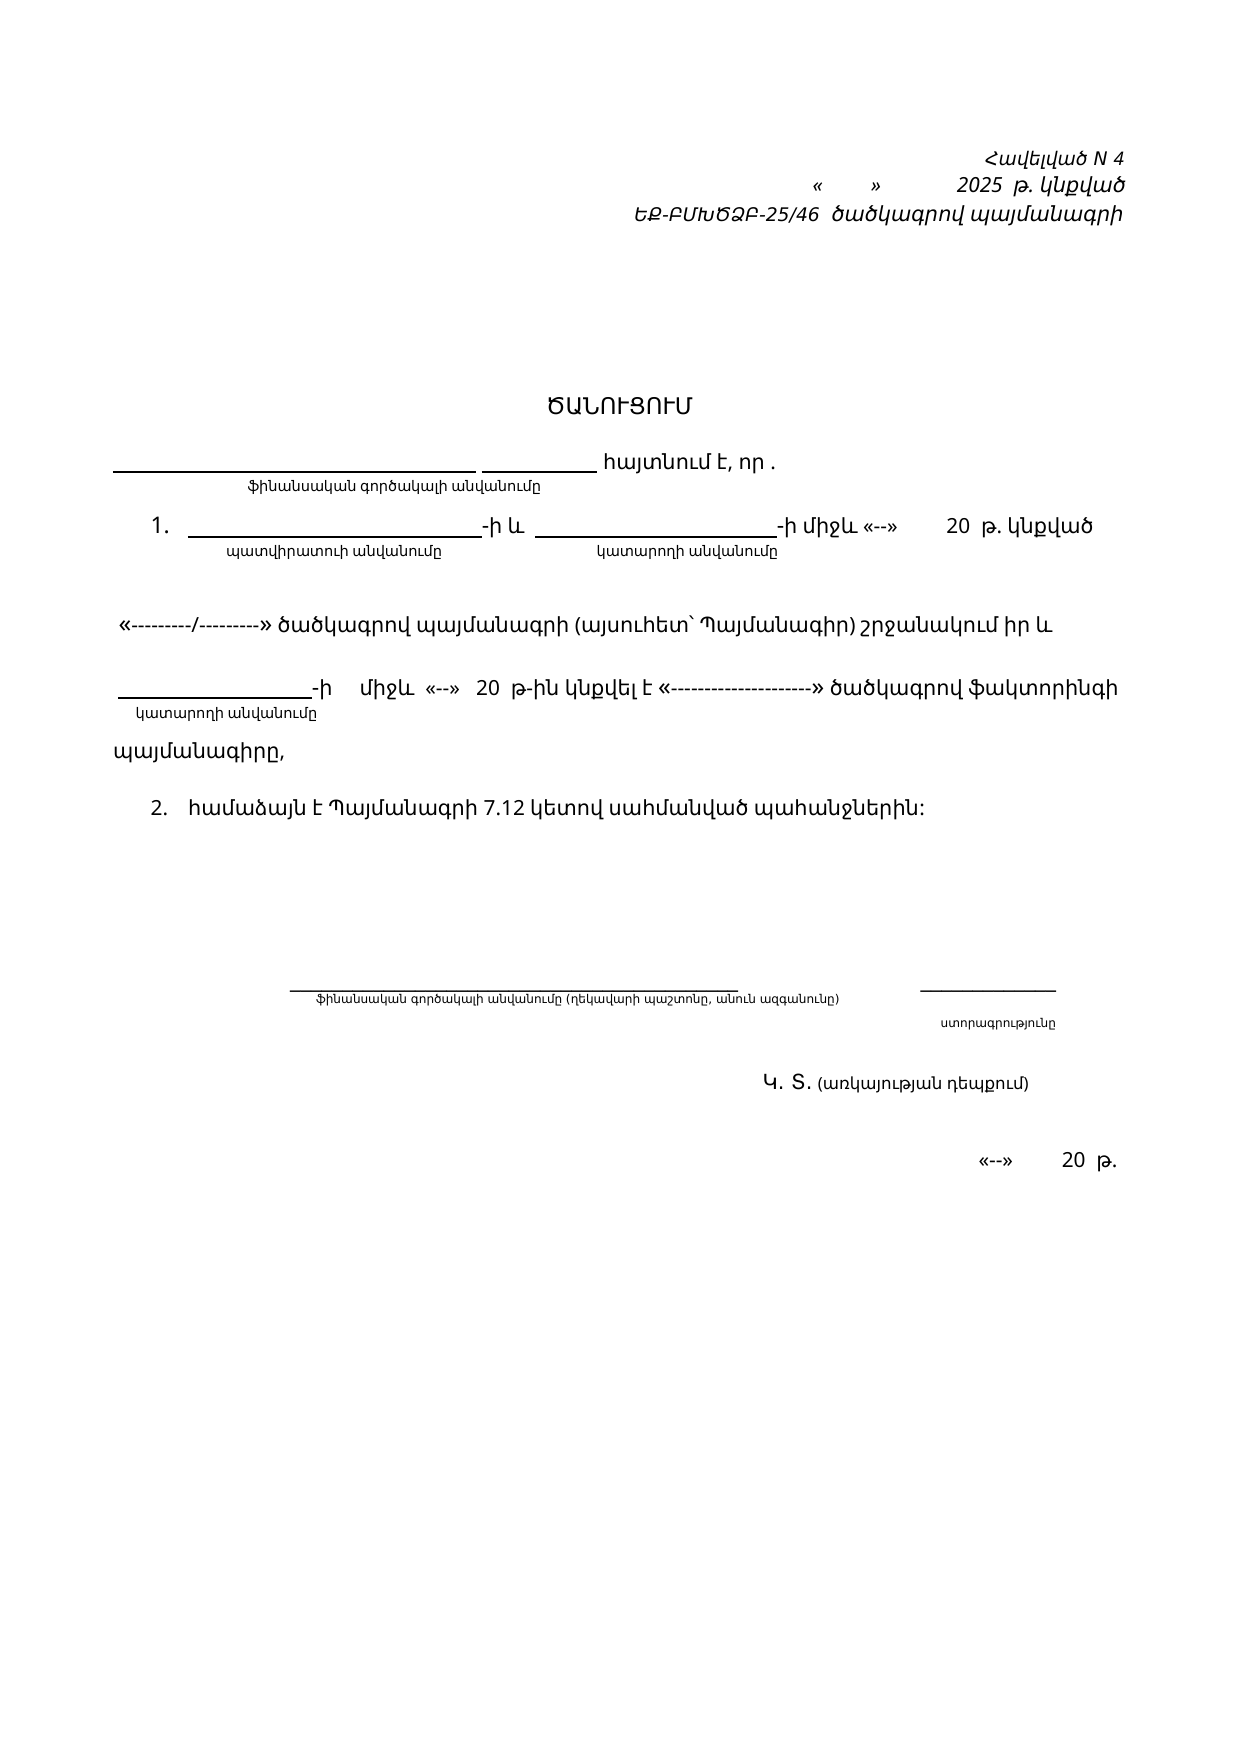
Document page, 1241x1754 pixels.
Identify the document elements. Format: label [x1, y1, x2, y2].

table_cell [113, 56, 1126, 1370]
